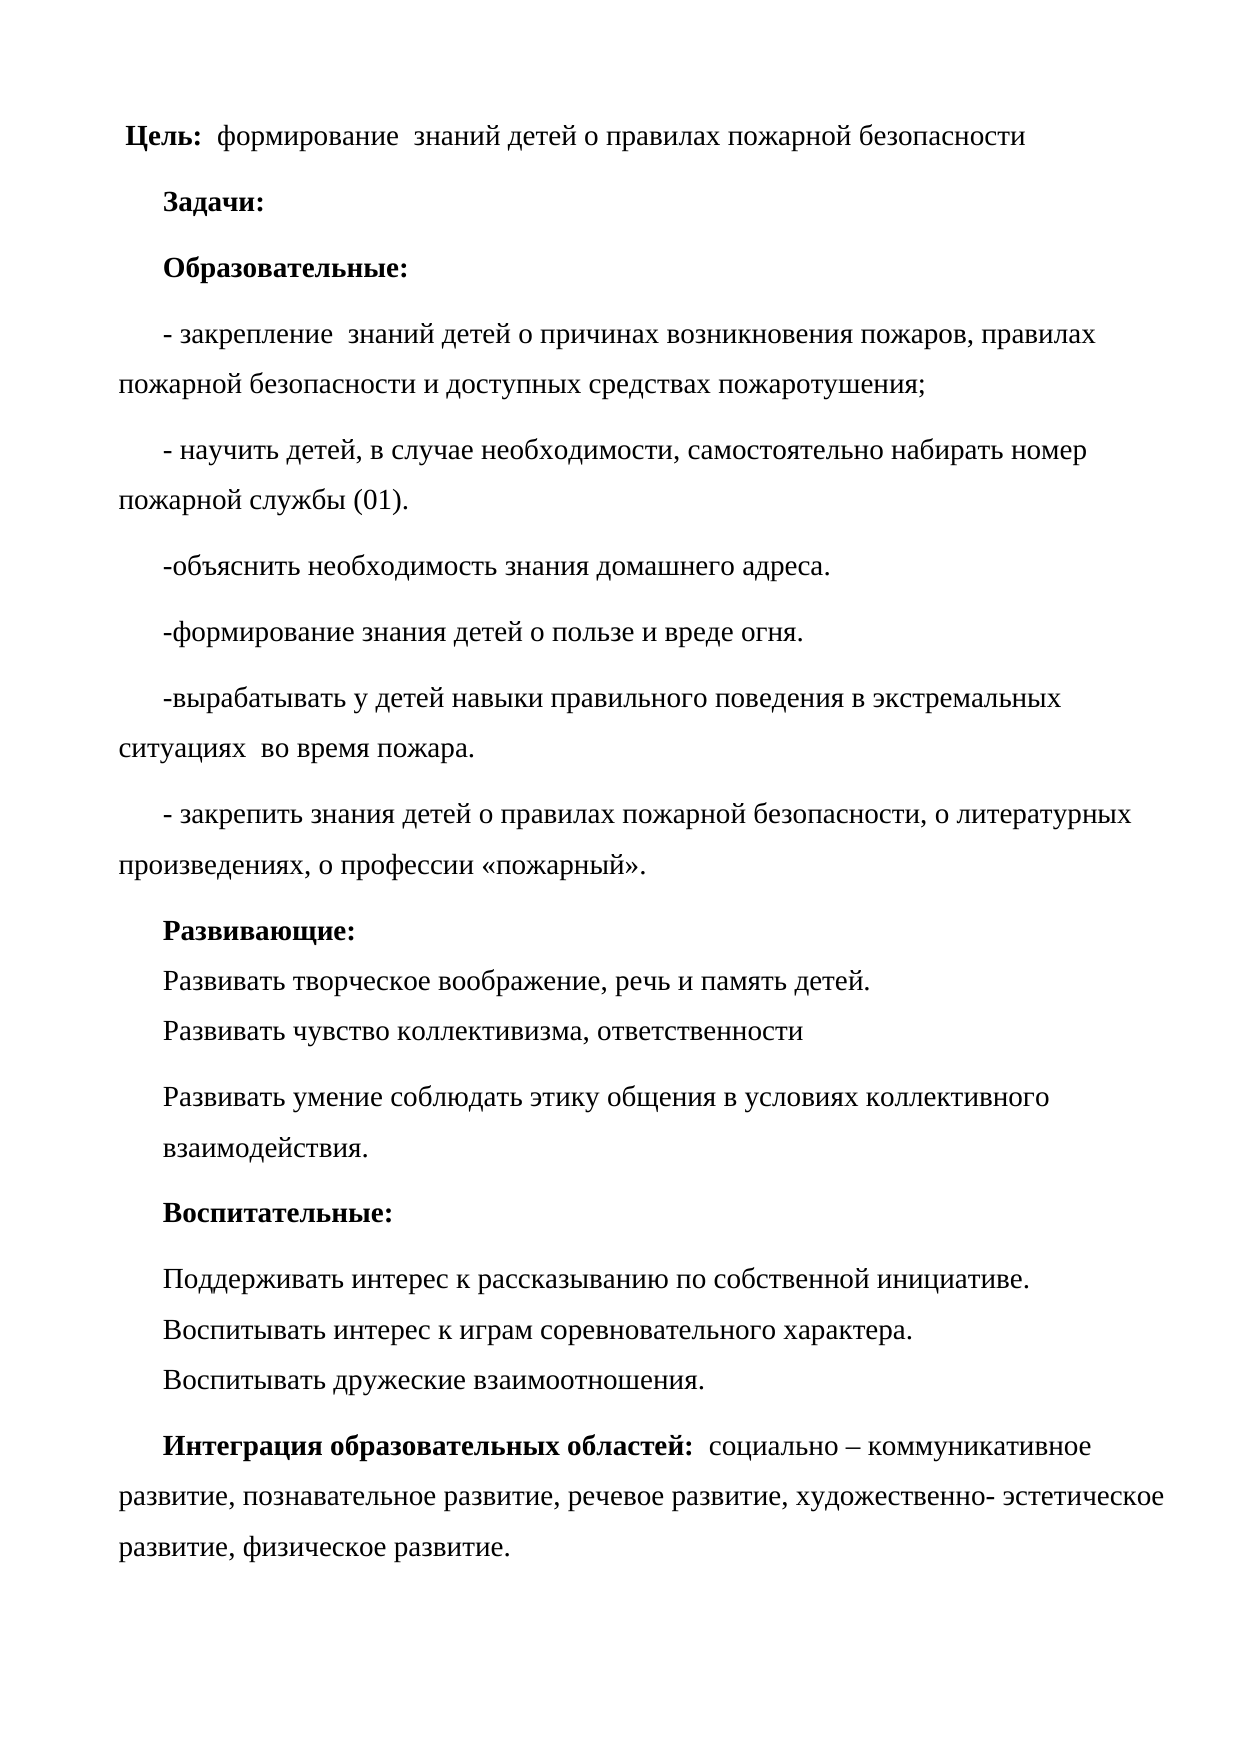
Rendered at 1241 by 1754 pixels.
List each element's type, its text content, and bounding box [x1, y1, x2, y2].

text Воспитывать дружеские взаимоотношения. [118, 1362, 1167, 1396]
text - закрепление знаний детей о причинах возникновения пожаров, правилах пожарной безопасности и доступных средствах пожаротушения; [118, 316, 1167, 400]
text Задачи: [118, 184, 1167, 218]
text - закрепить знания детей о правилах пожарной безопасности, о литературных произведениях, о профессии «пожарный». [118, 797, 1167, 880]
text Воспитывать интерес к играм соревновательного характера. [118, 1312, 1167, 1345]
text Развивать творческое воображение, речь и память детей. [118, 963, 1167, 997]
text Развивать умение соблюдать этику общения в условиях коллективного [118, 1079, 1167, 1113]
text взаимодействия. [118, 1130, 1167, 1163]
text Цель: формирование знаний детей о правилах пожарной безопасности [89, 118, 1167, 152]
text -вырабатывать у детей навыки правильного поведения в экстремальных ситуациях во время пожара. [118, 680, 1167, 764]
text Воспитательные: [118, 1196, 1167, 1229]
text Образовательные: [118, 250, 1167, 283]
text - научить детей, в случае необходимости, самостоятельно набирать номер пожарной службы (01). [118, 432, 1167, 516]
text Развивающие: [118, 913, 1167, 946]
text Поддерживать интерес к рассказыванию по собственной инициативе. [118, 1262, 1167, 1295]
text -объяснить необходимость знания домашнего адреса. [118, 548, 1167, 582]
text Интеграция образовательных областей: социально – коммуникативное развитие, познавательное развитие, речевое развитие, художественно- эстетическое развитие, физическое развитие. [118, 1428, 1167, 1562]
text -формирование знания детей о пользе и вреде огня. [118, 614, 1167, 648]
text Развивать чувство коллективизма, ответственности [118, 1013, 1167, 1047]
